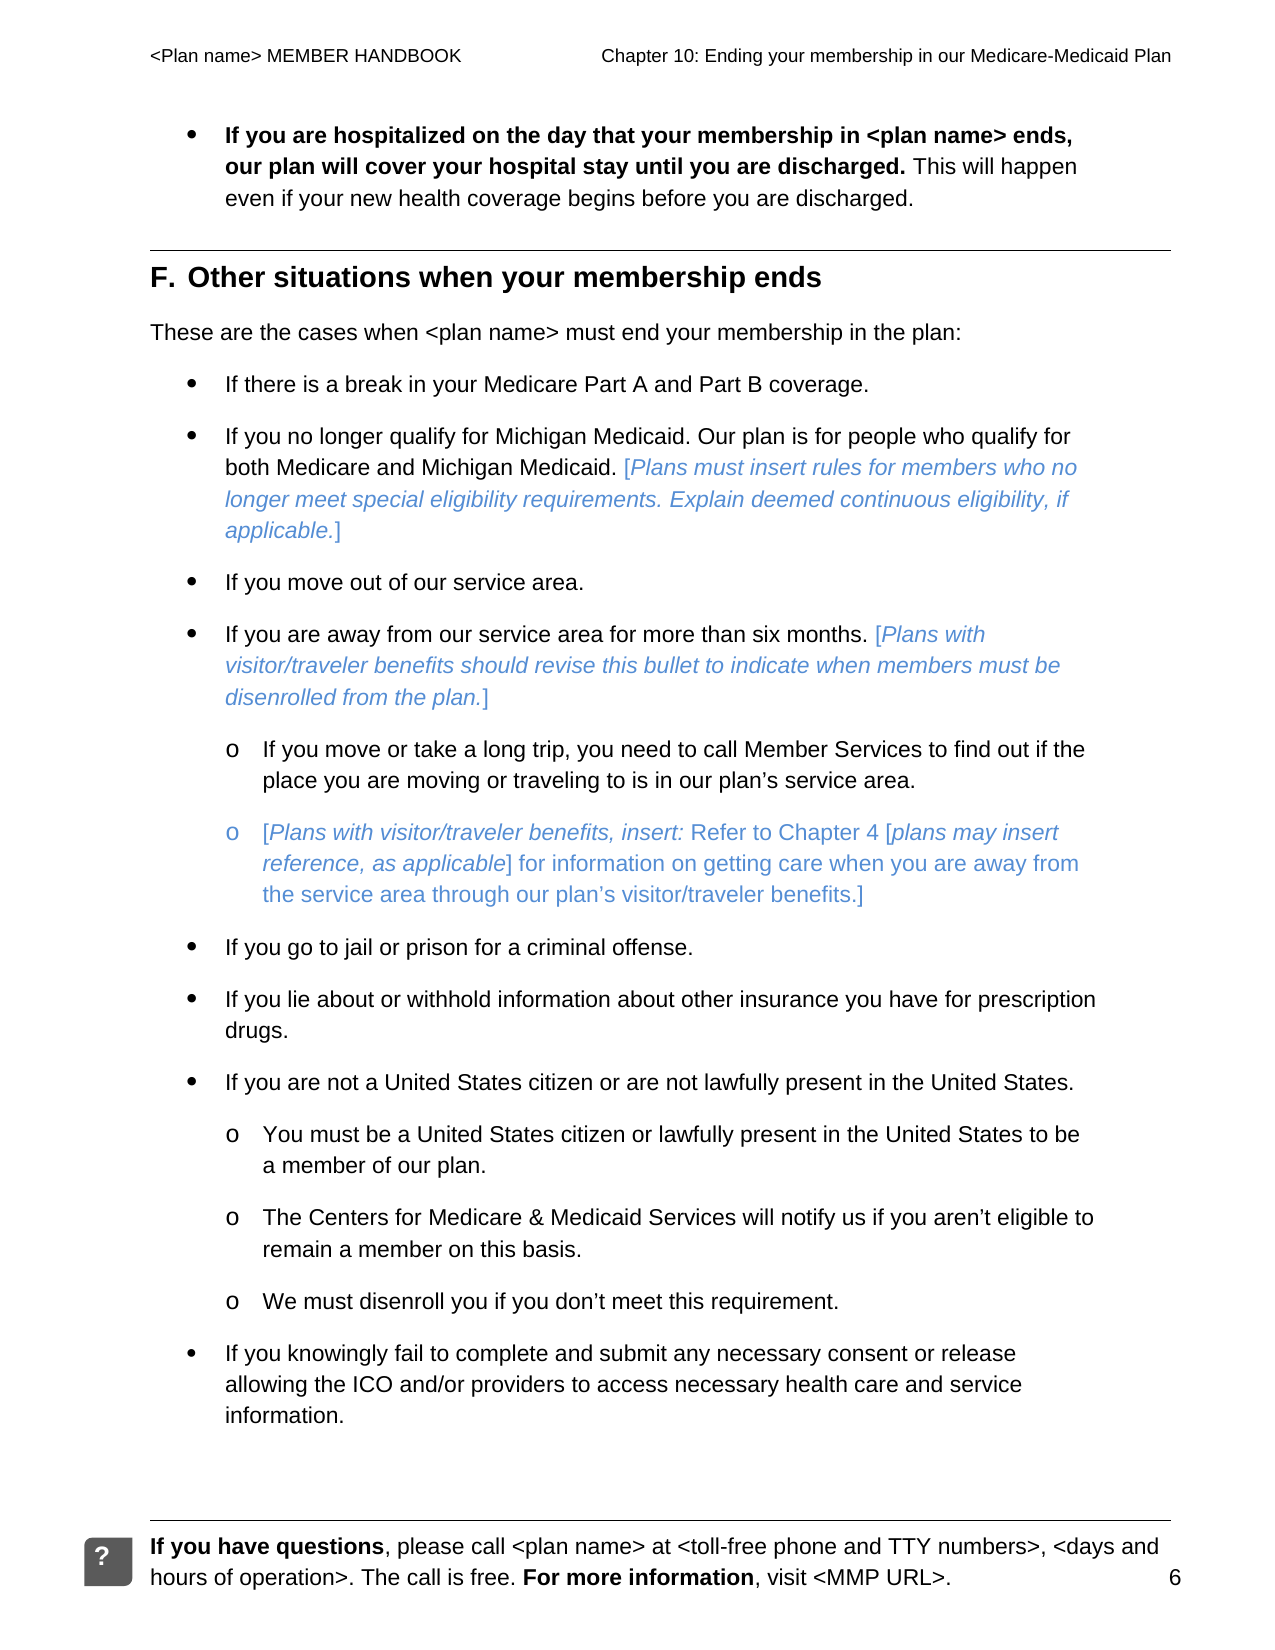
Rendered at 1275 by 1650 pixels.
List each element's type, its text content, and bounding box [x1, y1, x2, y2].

text If you lie about or withhold information about other insurance you have for prescription drugs. [187, 982, 1096, 1044]
subtitle Other situations when your membership ends [150, 251, 1171, 294]
list We must disenroll you if you don’t meet this requirement. [225, 1284, 1096, 1315]
list [Plans with visitor/traveler benefits, insert: Refer to Chapter 4 [plans may insert reference, as applicable] for information on getting care when you are away from the service area through our plan’s visitor/traveler benefits.] [225, 815, 1096, 909]
text If you no longer qualify for Michigan Medicaid. Our plan is for people who qualify for both Medicare and Michigan Medicaid. [Plans must insert rules for members who no longer meet special eligibility requirements. Explain deemed continuous eligibility, if applicable.] [187, 419, 1096, 544]
text If you are not a United States citizen or are not lawfully present in the United States. [187, 1065, 1096, 1097]
text If you are away from our service area for more than six months. [Plans with visitor/traveler benefits should revise this bullet to indicate when members must be disenrolled from the plan.] [187, 617, 1096, 711]
list The Centers for Medicare & Medicaid Services will notify us if you aren’t eligible to remain a member on this basis. [225, 1201, 1096, 1263]
list You must be a United States citizen or lawfully present in the United States to be a member of our plan. [225, 1117, 1096, 1180]
text If you go to jail or prison for a criminal offense. [187, 930, 1096, 961]
text These are the cases when <plan name> must end your membership in the plan: [150, 315, 1171, 347]
text If you are hospitalized on the day that your membership in <plan name> ends, our plan will cover your hospital stay until you are discharged. This will happen even if your new health coverage begins before you are discharged. [187, 118, 1096, 212]
text If there is a break in your Medicare Part A and Part B coverage. [187, 367, 1096, 399]
list If you knowingly fail to complete and submit any necessary consent or release allowing the ICO and/or providers to access necessary health care and service information. [187, 1336, 1096, 1430]
text If you move or take a long trip, you need to call Member Services to find out if the place you are moving or traveling to is in our plan’s service area. [225, 732, 1096, 794]
text If you move out of our service area. [187, 565, 1096, 597]
